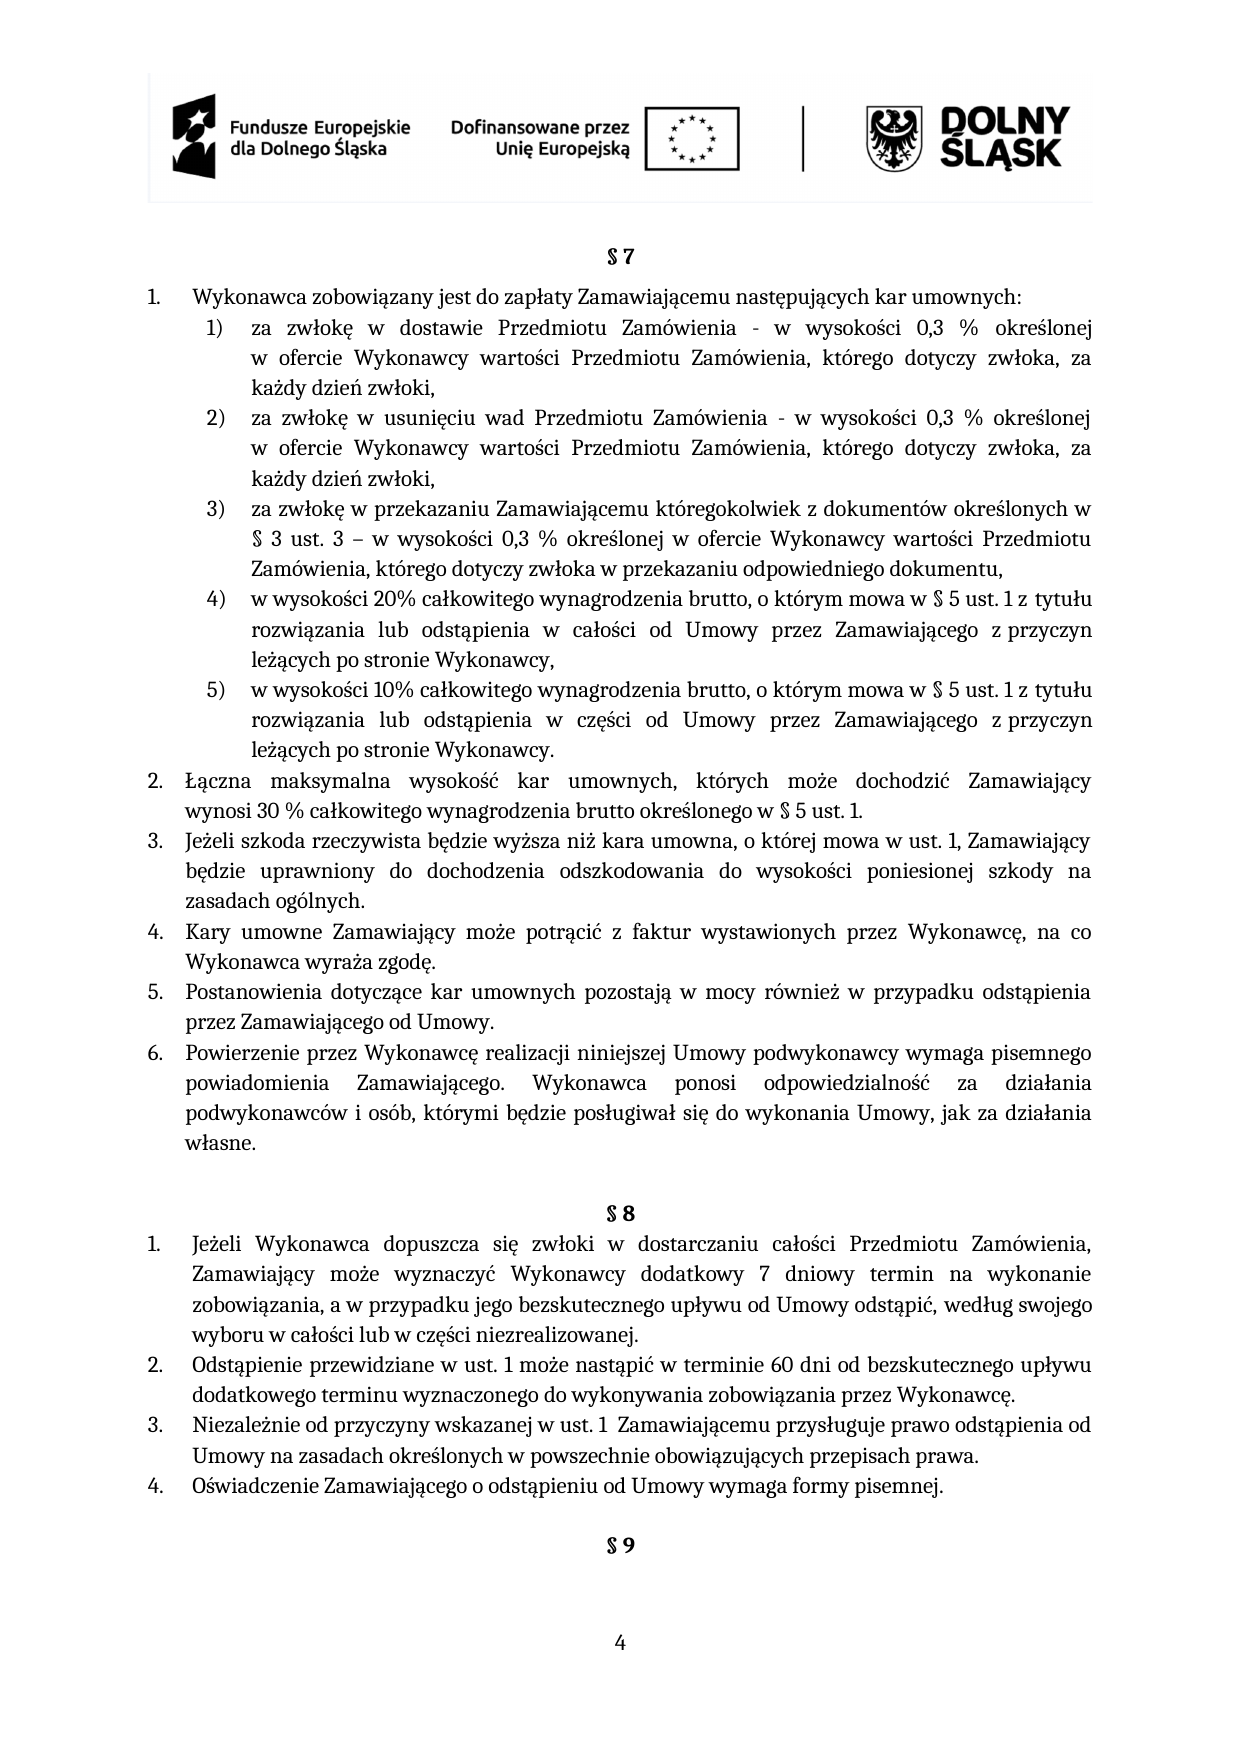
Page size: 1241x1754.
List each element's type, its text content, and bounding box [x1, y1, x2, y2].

list w wysokości 20% całkowitego wynagrodzenia brutto, o którym mowa w § 5 ust. 1 z tytułu rozwiązania lub odstąpienia w całości od Umowy przez Zamawiającego z przyczyn leżących po stronie Wykonawcy, [207, 586, 1093, 673]
list w wysokości 10% całkowitego wynagrodzenia brutto, o którym mowa w § 5 ust. 1 z tytułu rozwiązania lub odstąpienia w części od Umowy przez Zamawiającego z przyczyn leżących po stronie Wykonawcy. [207, 677, 1093, 763]
list Niezależnie od przyczyny wskazanej w ust. 1 Zamawiającemu przysługuje prawo odstąpienia od Umowy na zasadach określonych w powszechnie obowiązujących przepisach prawa. [148, 1412, 1093, 1469]
list Postanowienia dotyczące kar umownych pozostają w mocy również w przypadku odstąpienia przez Zamawiającego od Umowy. [148, 979, 1093, 1035]
list za zwłokę w usunięciu wad Przedmiotu Zamówienia - w wysokości 0,3 % określonej w ofercie Wykonawcy wartości Przedmiotu Zamówienia, którego dotyczy zwłoka, za każdy dzień zwłoki, [207, 405, 1093, 492]
list za zwłokę w przekazaniu Zamawiającemu któregokolwiek z dokumentów określonych w § 3 ust. 3 – w wysokości 0,3 % określonej w ofercie Wykonawcy wartości Przedmiotu Zamówienia, którego dotyczy zwłoka w przekazaniu odpowiedniego dokumentu, [207, 496, 1093, 582]
text § 7 [148, 243, 1093, 270]
text § 9 [148, 1533, 1093, 1559]
list Odstąpienie przewidziane w ust. 1 może nastąpić w terminie 60 dni od bezskutecznego upływu dodatkowego terminu wyznaczonego do wykonywania zobowiązania przez Wykonawcę. [148, 1352, 1093, 1408]
list Wykonawca zobowiązany jest do zapłaty Zamawiającemu następujących kar umownych: [148, 284, 1093, 310]
list Powierzenie przez Wykonawcę realizacji niniejszej Umowy podwykonawcy wymaga pisemnego powiadomienia Zamawiającego. Wykonawca ponosi odpowiedzialność za działania podwykonawców i osób, którymi będzie posługiwał się do wykonania Umowy, jak za działania własne. [148, 1039, 1093, 1156]
list Oświadczenie Zamawiającego o odstąpieniu od Umowy wymaga formy pisemnej. [148, 1473, 1093, 1499]
list Kary umowne Zamawiający może potrącić z faktur wystawionych przez Wykonawcę, na co Wykonawca wyraża zgodę. [148, 918, 1093, 975]
list Jeżeli Wykonawca dopuszcza się zwłoki w dostarczaniu całości Przedmiotu Zamówienia, Zamawiający może wyznaczyć Wykonawcy dodatkowy 7 dniowy termin na wykonanie zobowiązania, a w przypadku jego bezskutecznego upływu od Umowy odstąpić, według swojego wyboru w całości lub w części niezrealizowanej. [148, 1231, 1093, 1348]
list Jeżeli szkoda rzeczywista będzie wyższa niż kara umowna, o której mowa w ust. 1, Zamawiający będzie uprawniony do dochodzenia odszkodowania do wysokości poniesionej szkody na zasadach ogólnych. [148, 828, 1093, 914]
list Łączna maksymalna wysokość kar umownych, których może dochodzić Zamawiający wynosi 30 % całkowitego wynagrodzenia brutto określonego w § 5 ust. 1. [148, 767, 1093, 824]
list za zwłokę w dostawie Przedmiotu Zamówienia - w wysokości 0,3 % określonej w ofercie Wykonawcy wartości Przedmiotu Zamówienia, którego dotyczy zwłoka, za każdy dzień zwłoki, [207, 314, 1093, 401]
text § 8 [148, 1201, 1093, 1227]
picture [147, 73, 1093, 203]
